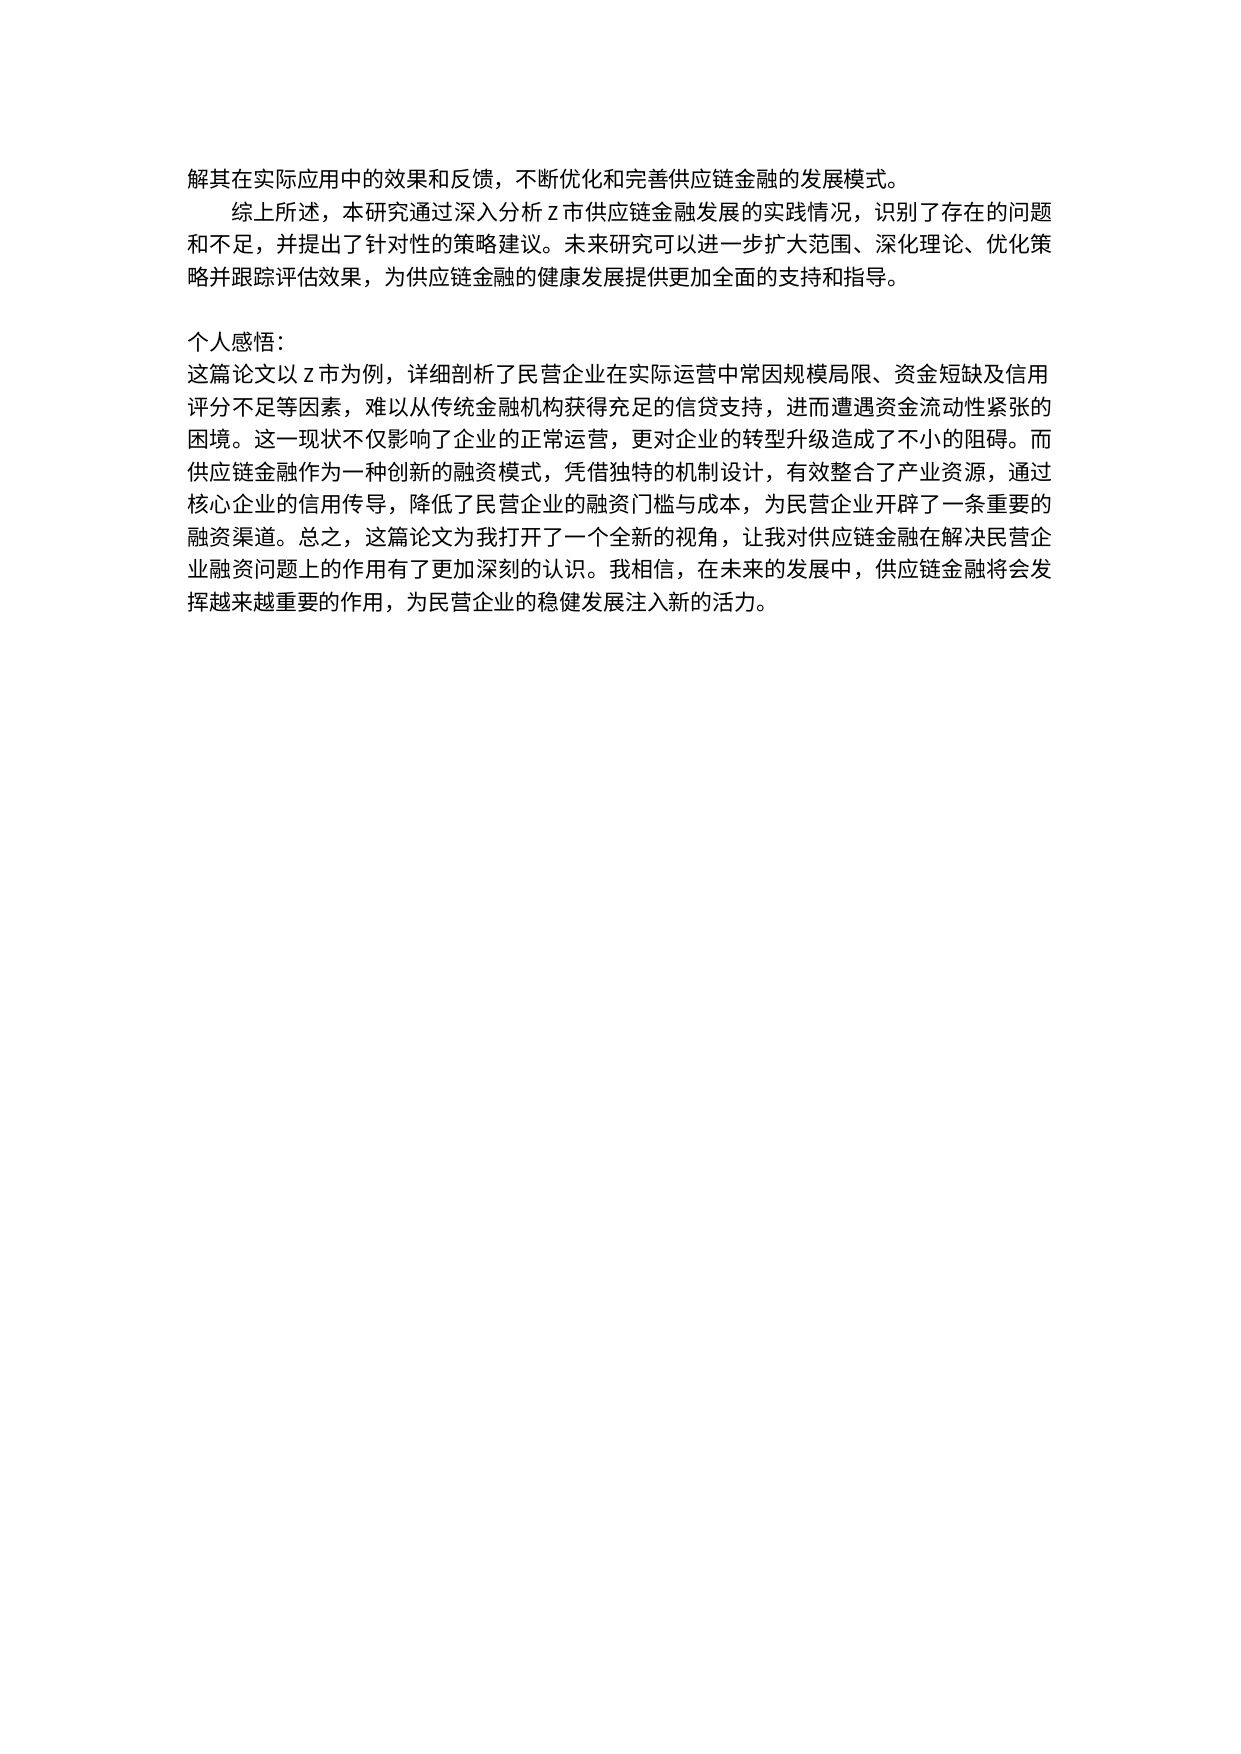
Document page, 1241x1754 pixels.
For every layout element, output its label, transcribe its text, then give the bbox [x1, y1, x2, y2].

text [187, 162, 1053, 194]
text 这篇论文以Z市为例，详细剖析了民营企业在实际运营中常因规模局限、资金短缺及信用评分不足等因素，难以从传统金融机构获得充足的信贷支持，进而遭遇资金流动性紧张的困境。这一现状不仅影响了企业的正常运营，更对企业的转型升级造成了不小的阻碍。而供应链金融作为一种创新的融资模式，凭借独特的机制设计，有效整合了产业资源，通过核心企业的信用传导，降低了民营企业的融资门槛与成本，为民营企业开辟了一条重要的融资渠道。总之，这篇论文为我打开了一个全新的视角，让我对供应链金融在解决民营企业融资问题上的作用有了更加深刻的认识。我相信，在未来的发展中，供应链金融将会发挥越来越重要的作用，为民营企业的稳健发展注入新的活力。 [187, 357, 1053, 617]
text 综上所述，本研究通过深入分析Z市供应链金融发展的实践情况，识别了存在的问题和不足，并提出了针对性的策略建议。未来研究可以进一步扩大范围、深化理论、优化策略并跟踪评估效果，为供应链金融的健康发展提供更加全面的支持和指导。 [187, 194, 1053, 292]
text 个人感悟： [187, 324, 1053, 357]
